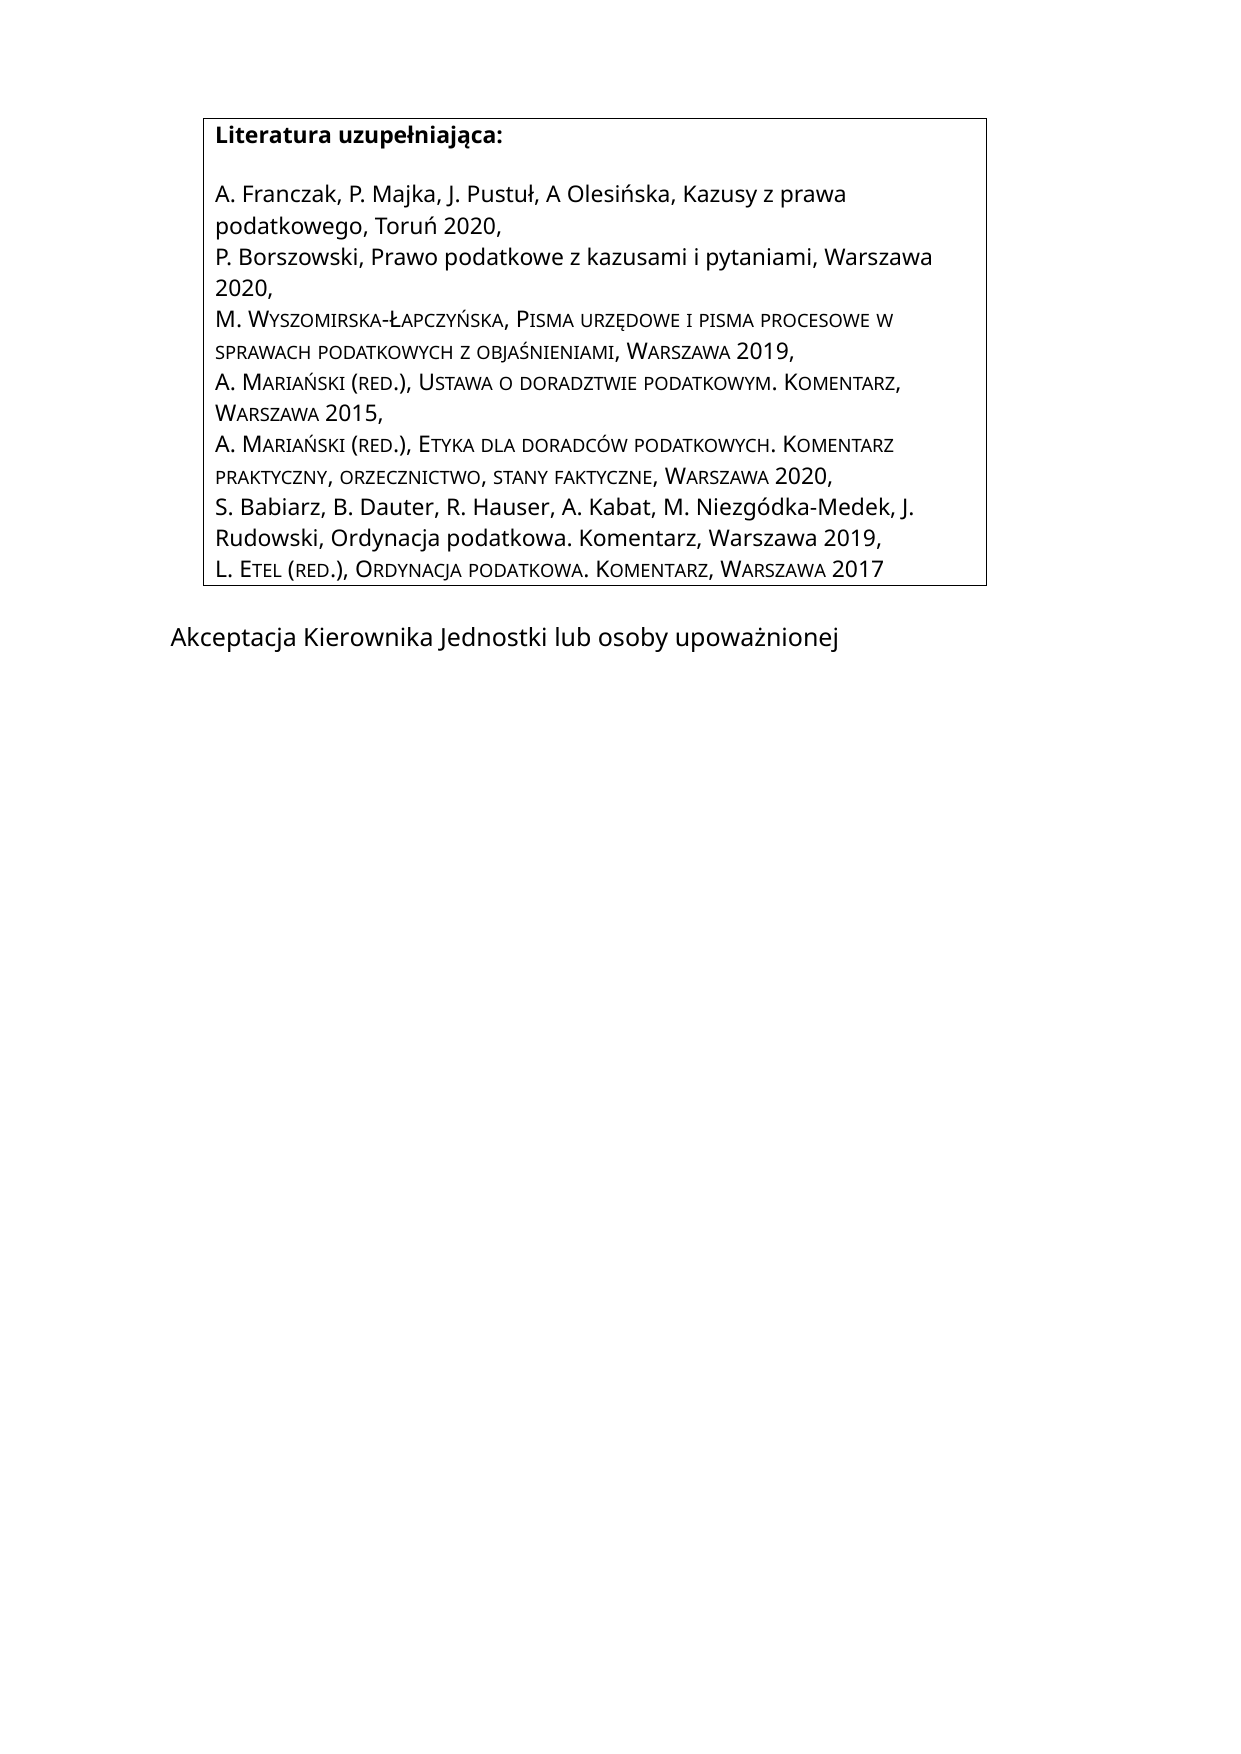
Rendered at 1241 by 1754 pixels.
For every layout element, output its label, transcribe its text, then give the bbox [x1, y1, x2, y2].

table_cell Literatura uzupełniająca: A. Franczak, P. Majka, J. Pustuł, A Olesińska, Kazusy z prawa podatkowego, Toruń 2020, P. Borszowski, Prawo podatkowe z kazusami i pytaniami, Warszawa 2020, M. Wyszomirska-Łapczyńska, Pisma urzędowe i pisma procesowe w sprawach podatkowych z objaśnieniami, Warszawa 2019, A. Mariański (red.), Ustawa o doradztwie podatkowym. Komentarz, Warszawa 2015, A. Mariański (red.), Etyka dla doradców podatkowych. Komentarz praktyczny, orzecznictwo, stany faktyczne, Warszawa 2020, S. Babiarz, B. Dauter, R. Hauser, A. Kabat, M. Niezgódka-Medek, J. Rudowski, Ordynacja podatkowa. Komentarz, Warszawa 2019, L. Etel (red.), Ordynacja podatkowa. Komentarz, Warszawa 2017 [204, 119, 986, 585]
text Akceptacja Kierownika Jednostki lub osoby upoważnionej [170, 620, 1122, 654]
